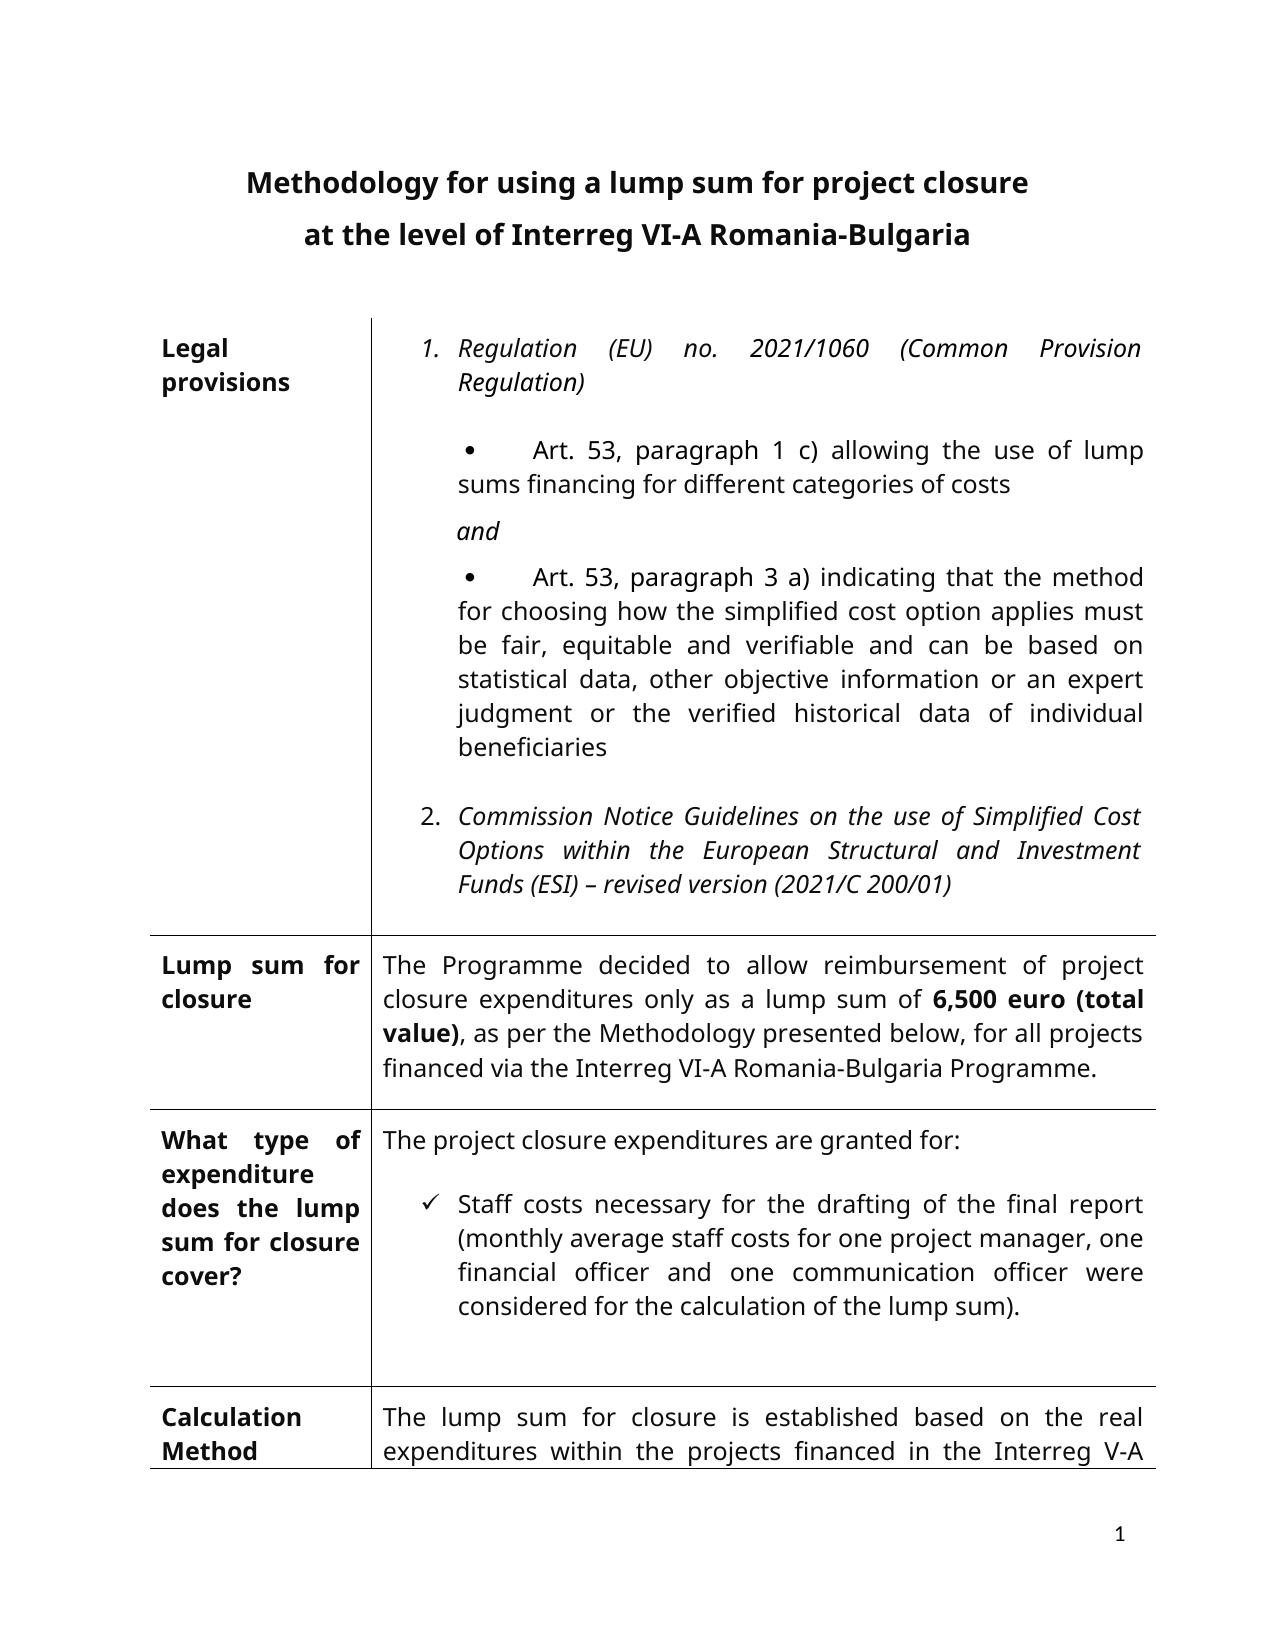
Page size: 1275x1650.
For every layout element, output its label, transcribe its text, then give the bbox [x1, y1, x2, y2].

table_cell The project closure expenditures are granted for: Staff costs necessary for the drafting of the final report (monthly average staff costs for one project manager, one financial officer and one communication officer were considered for the calculation of the lump sum). [372, 1110, 1156, 1386]
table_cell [150, 1387, 371, 1468]
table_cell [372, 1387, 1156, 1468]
table_cell What type of expenditure does the lump sum for closure cover? [150, 1110, 371, 1386]
text Methodology for using a lump sum for project closure [150, 162, 1125, 202]
table_cell Lump sum for closure [150, 936, 371, 1109]
table_cell The Programme decided to allow reimbursement of project closure expenditures only as a lump sum of 6,500 euro (total value), as per the Methodology presented below, for all projects financed via the Interreg VI-A Romania-Bulgaria Programme. [372, 936, 1156, 1109]
table_header Regulation (EU) no. 2021/1060 (Common Provision Regulation) Art. 53, paragraph 1 c) allowing the use of lump sums financing for different categories of costs and Art. 53, paragraph 3 a) indicating that the method for choosing how the simplified cost option applies must be fair, equitable and verifiable and can be based on statistical data, other objective information or an expert judgment or the verified historical data of individual beneficiaries Commission Notice Guidelines on the use of Simplified Cost Options within the European Structural and Investment Funds (ESI) – revised version (2021/C 200/01) [372, 318, 1156, 934]
text at the level of Interreg VI-A Romania-Bulgaria [150, 215, 1125, 254]
table_header Legal provisions [150, 318, 371, 934]
